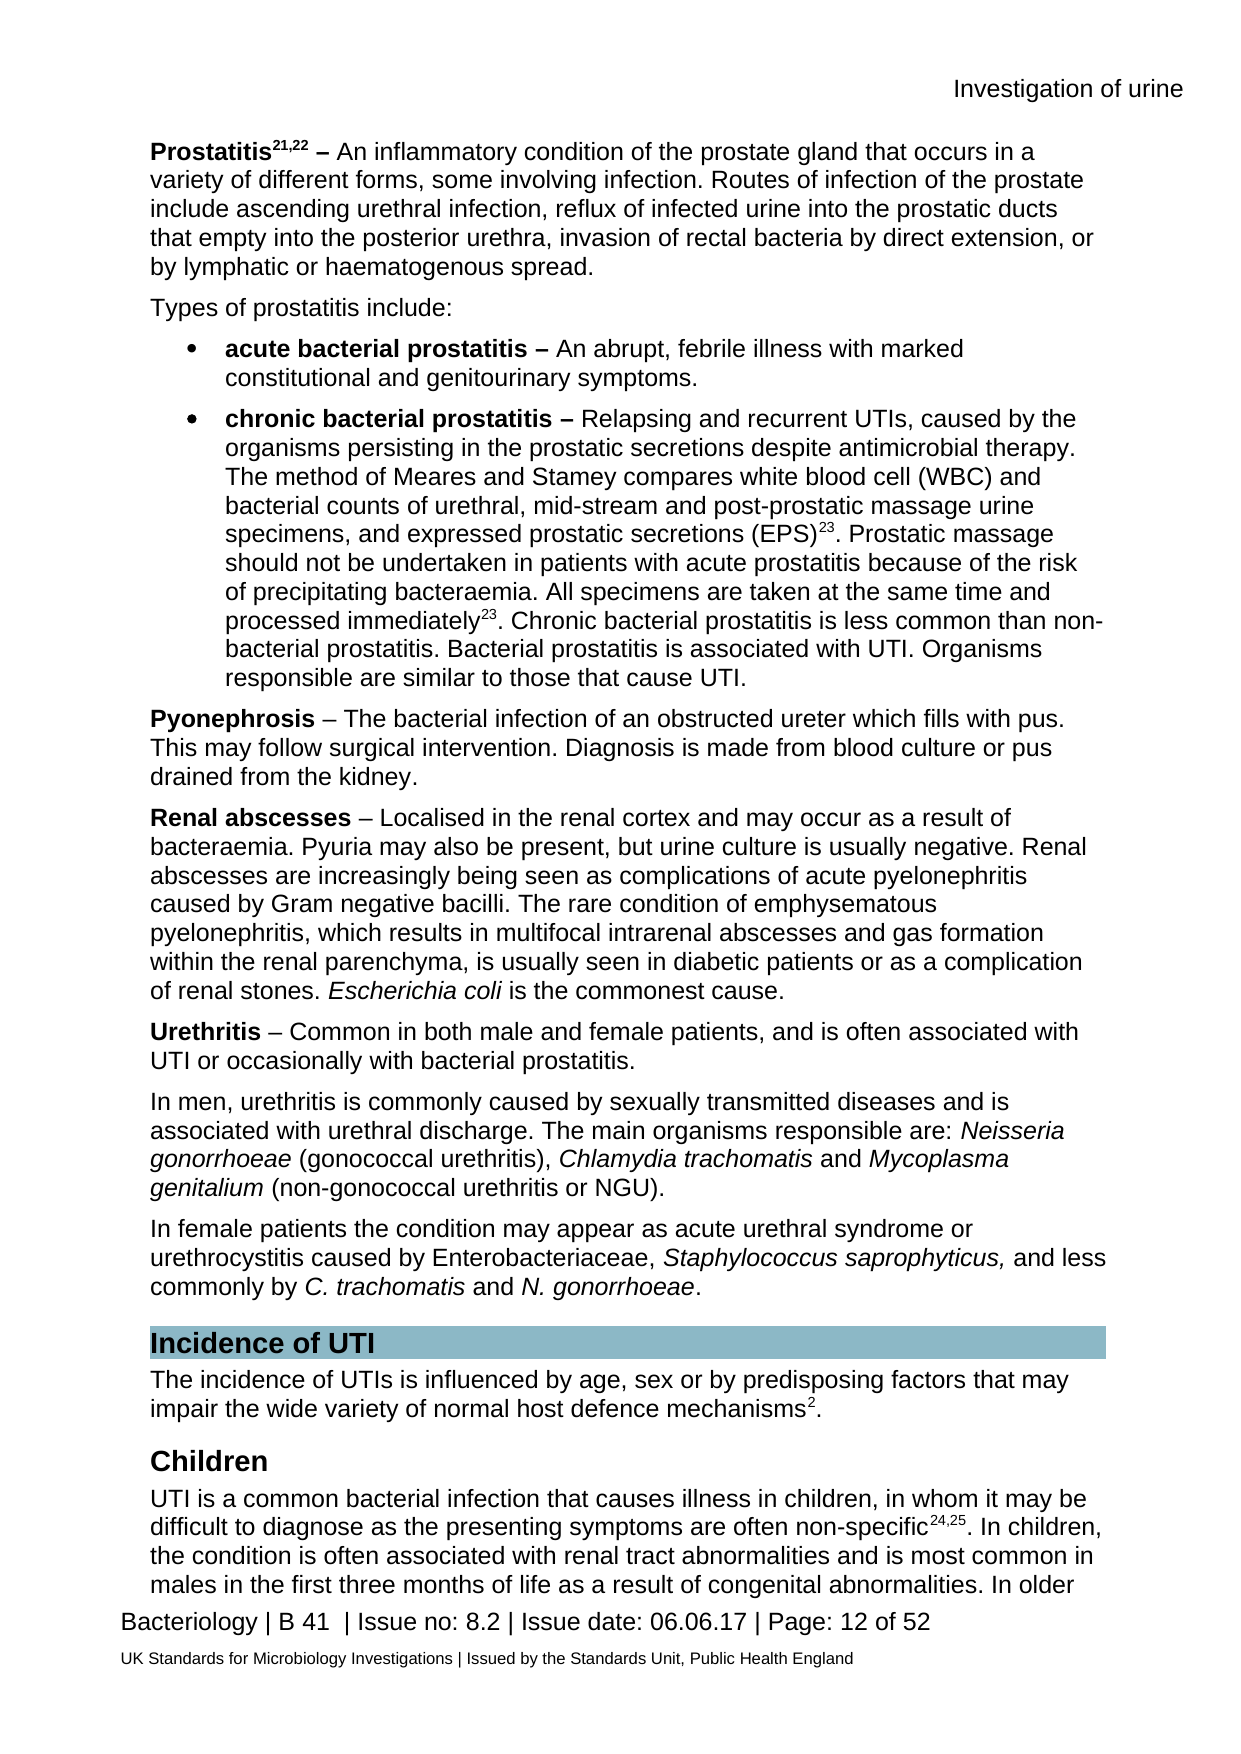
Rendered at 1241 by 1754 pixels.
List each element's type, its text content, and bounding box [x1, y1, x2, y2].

subtitle Incidence of UTI [150, 1326, 1106, 1359]
text In men, urethritis is commonly caused by sexually transmitted diseases and is associated with urethral discharge. The main organisms responsible are: Neisseria gonorrhoeae (gonococcal urethritis), Chlamydia trachomatis and Mycoplasma genitalium (non-gonococcal urethritis or NGU). [150, 1087, 1106, 1202]
subtitle Children [150, 1444, 1106, 1477]
text Renal abscesses – Localised in the renal cortex and may occur as a result of bacteraemia. Pyuria may also be present, but urine culture is usually negative. Renal abscesses are increasingly being seen as complications of acute pyelonephritis caused by Gram negative bacilli. The rare condition of emphysematous pyelonephritis, which results in multifocal intrarenal abscesses and gas formation within the renal parenchyma, is usually seen in diabetic patients or as a complication of renal stones. Escherichia coli is the commonest cause. [150, 803, 1106, 1004]
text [150, 1483, 1106, 1598]
text Pyonephrosis – The bacterial infection of an obstructed ureter which fills with pus. This may follow surgical intervention. Diagnosis is made from blood culture or pus drained from the kidney. [150, 704, 1106, 791]
text Types of prostatitis include: [150, 293, 1106, 322]
list chronic bacterial prostatitis – Relapsing and recurrent UTIs, caused by the organisms persisting in the prostatic secretions despite antimicrobial therapy. The method of Meares and Stamey compares white blood cell (WBC) and bacterial counts of urethral, mid-stream and post-prostatic massage urine specimens, and expressed prostatic secretions (EPS)23. Prostatic massage should not be undertaken in patients with acute prostatitis because of the risk of precipitating bacteraemia. All specimens are taken at the same time and processed immediately23. Chronic bacterial prostatitis is less common than non-bacterial prostatitis. Bacterial prostatitis is associated with UTI. Organisms responsible are similar to those that cause UTI. [187, 404, 1106, 692]
text Prostatitis21,22 – An inflammatory condition of the prostate gland that occurs in a variety of different forms, some involving infection. Routes of infection of the prostate include ascending urethral infection, reflux of infected urine into the prostatic ducts that empty into the posterior urethra, invasion of rectal bacteria by direct extension, or by lymphatic or haematogenous spread. [150, 137, 1106, 280]
text Urethritis – Common in both male and female patients, and is often associated with UTI or occasionally with bacterial prostatitis. [150, 1017, 1106, 1074]
text The incidence of UTIs is influenced by age, sex or by predisposing factors that may impair the wide variety of normal host defence mechanisms2. [150, 1365, 1106, 1423]
list acute bacterial prostatitis – An abrupt, febrile illness with marked constitutional and genitourinary symptoms. [187, 334, 1106, 392]
text In female patients the condition may appear as acute urethral syndrome or urethrocystitis caused by Enterobacteriaceae, Staphylococcus saprophyticus, and less commonly by C. trachomatis and N. gonorrhoeae. [150, 1214, 1106, 1301]
